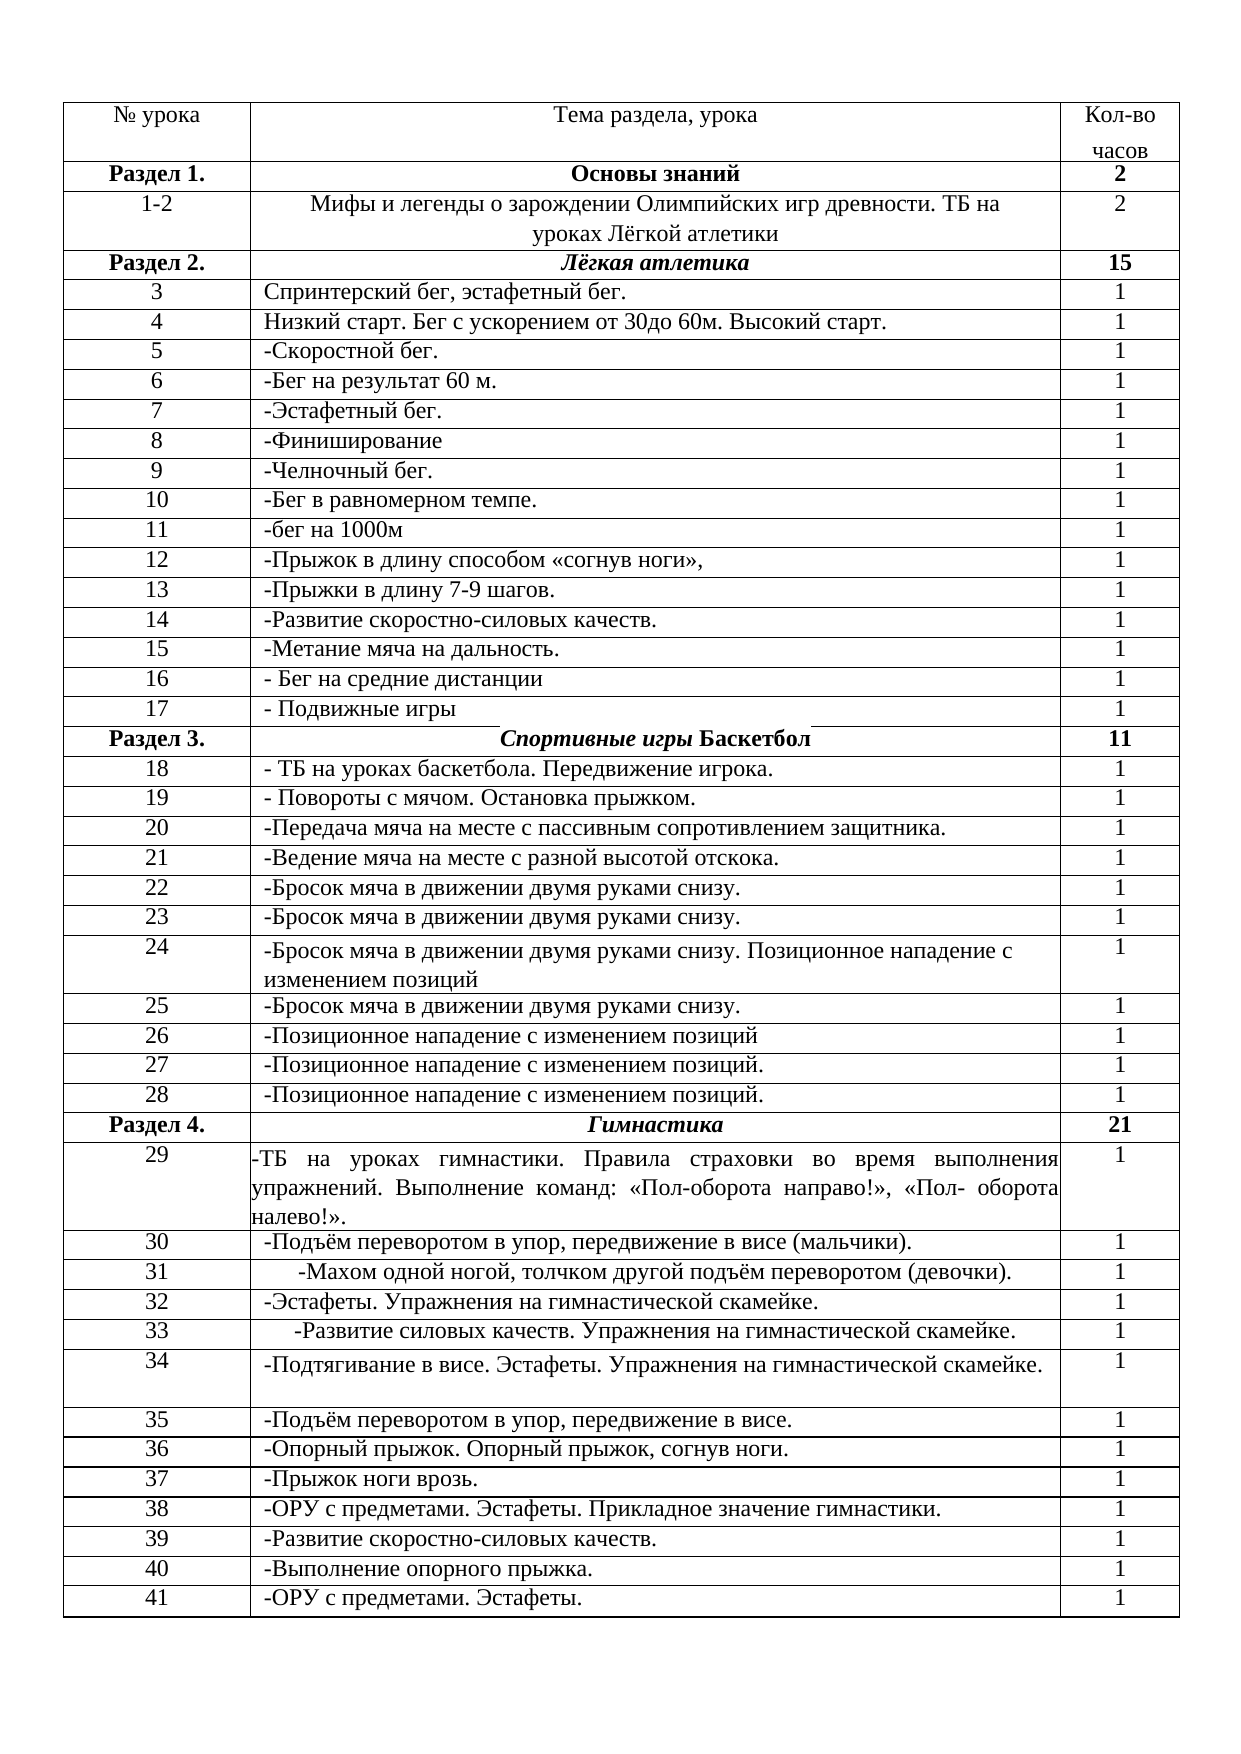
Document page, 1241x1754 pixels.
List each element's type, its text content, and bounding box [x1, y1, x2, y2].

table_cell -Прыжок ноги врозь. [251, 1468, 1060, 1496]
table_cell - Подвижные игры [251, 697, 1060, 726]
table_cell 35 [64, 1408, 250, 1436]
table_cell 24 [64, 936, 250, 993]
table_cell -ТБ на уроках гимнастики. Правила страховки во время выполнения упражнений. Выполнение команд: «Пол-оборота направо!», «Пол- оборота налево!». [251, 1143, 1060, 1229]
table_cell 1 [1061, 340, 1179, 369]
table_cell 21 [64, 846, 250, 875]
table_cell 1 [1061, 638, 1179, 667]
table_cell -Бросок мяча в движении двумя руками снизу. [251, 994, 1060, 1023]
table_cell 1 [1061, 429, 1179, 458]
table_cell 1 [1061, 1498, 1179, 1526]
table_cell 1 [1061, 459, 1179, 488]
table_cell 27 [64, 1054, 250, 1082]
table_header № урока [64, 103, 250, 161]
table_cell 1 [1061, 280, 1179, 309]
table_cell -Развитие скоростно-силовых качеств. [251, 608, 1060, 637]
table_cell 11 [64, 519, 250, 547]
table_cell 1 [1061, 787, 1179, 816]
table_cell - Повороты с мячом. Остановка прыжком. [251, 787, 1060, 816]
table_cell -ОРУ с предметами. Эстафеты. [251, 1586, 1060, 1616]
table_cell Раздел 2. [64, 251, 250, 279]
table_cell 39 [64, 1527, 250, 1556]
table_cell 1 [1061, 1290, 1179, 1318]
table_cell 19 [64, 787, 250, 816]
table_cell 1 [1061, 846, 1179, 875]
table_cell Раздел 4. [64, 1113, 250, 1142]
table_cell 1 [1061, 1408, 1179, 1436]
table_cell 1 [1061, 1231, 1179, 1259]
table_cell -Махом одной ногой, толчком другой подъём переворотом (девочки). [251, 1260, 1060, 1289]
table_cell -Бросок мяча в движении двумя руками снизу. [251, 876, 1060, 904]
table_cell 40 [64, 1557, 250, 1585]
table_cell 1 [1061, 578, 1179, 607]
table_cell -Челночный бег. [251, 459, 1060, 488]
table_cell 4 [64, 310, 250, 339]
table_cell -Эстафетный бег. [251, 400, 1060, 428]
table_cell 1 [1061, 906, 1179, 934]
table_cell -Передача мяча на месте с пассивным сопротивлением защитника. [251, 817, 1060, 845]
table_cell 1 [1061, 489, 1179, 518]
table_cell - ТБ на уроках баскетбола. Передвижение игрока. [251, 757, 1060, 786]
table_cell 18 [64, 757, 250, 786]
table_cell 15 [1061, 251, 1179, 279]
table_cell -Развитие силовых качеств. Упражнения на гимнастической скамейке. [251, 1320, 1060, 1348]
table_cell 1 [1061, 936, 1179, 993]
table_cell 14 [64, 608, 250, 637]
table_cell -Выполнение опорного прыжка. [251, 1557, 1060, 1585]
table_cell 1 [1061, 310, 1179, 339]
table_cell -Позиционное нападение с изменением позиций. [251, 1084, 1060, 1112]
table_cell 1 [1061, 1438, 1179, 1466]
table_cell 1 [1061, 1143, 1179, 1229]
table_cell Мифы и легенды о зарождении Олимпийских игр древности. ТБ на уроках Лёгкой атлетики [251, 192, 1060, 250]
table_cell 9 [64, 459, 250, 488]
table_cell -Финиширование [251, 429, 1060, 458]
table_cell 1 [1061, 1054, 1179, 1082]
table_cell 29 [64, 1143, 250, 1229]
table_cell -Опорный прыжок. Опорный прыжок, согнув ноги. [251, 1438, 1060, 1466]
table_cell 34 [64, 1350, 250, 1407]
table_cell -Бросок мяча в движении двумя руками снизу. Позиционное нападение с изменением позиций [251, 936, 1060, 993]
table_cell -Бросок мяча в движении двумя руками снизу. [251, 906, 1060, 934]
table_cell -Подтягивание в висе. Эстафеты. Упражнения на гимнастической скамейке. [251, 1350, 1060, 1407]
table_cell 1 [1061, 1320, 1179, 1348]
table_cell 1 [1061, 668, 1179, 696]
table_cell 1 [1061, 1350, 1179, 1407]
table_cell -Бег на результат 60 м. [251, 370, 1060, 399]
table_cell 28 [64, 1084, 250, 1112]
table_cell Гимнастика [251, 1113, 1060, 1142]
table_header Тема раздела, урока [251, 103, 1060, 161]
table_cell 15 [64, 638, 250, 667]
table_cell 36 [64, 1438, 250, 1466]
table_cell 13 [64, 578, 250, 607]
table_cell 1 [1061, 1084, 1179, 1112]
table_cell -Развитие скоростно-силовых качеств. [251, 1527, 1060, 1556]
table_cell -Скоростной бег. [251, 340, 1060, 369]
table_cell 38 [64, 1498, 250, 1526]
table_cell -Подъём переворотом в упор, передвижение в висе. [251, 1408, 1060, 1436]
table_cell 23 [64, 906, 250, 934]
table_cell 21 [1061, 1113, 1179, 1142]
table_cell 2 [1061, 162, 1179, 191]
table_cell -Подъём переворотом в упор, передвижение в висе (мальчики). [251, 1231, 1060, 1259]
table_cell Лёгкая атлетика [251, 251, 1060, 279]
table_cell -Ведение мяча на месте с разной высотой отскока. [251, 846, 1060, 875]
table_cell -ОРУ с предметами. Эстафеты. Прикладное значение гимнастики. [251, 1498, 1060, 1526]
table_cell 1 [1061, 757, 1179, 786]
table_cell 30 [64, 1231, 250, 1259]
table_cell 1 [1061, 1468, 1179, 1496]
table_cell 17 [64, 697, 250, 726]
table_cell -Позиционное нападение с изменением позиций. [251, 1054, 1060, 1082]
table_cell 3 [64, 280, 250, 309]
table_cell 8 [64, 429, 250, 458]
table_header Кол-во часов [1061, 103, 1179, 161]
table_cell 16 [64, 668, 250, 696]
table_cell Низкий старт. Бег с ускорением от 30до 60м. Высокий старт. [251, 310, 1060, 339]
table_cell 2 [1061, 192, 1179, 250]
table_cell Основы знаний [251, 162, 1060, 191]
table_cell 1 [1061, 1260, 1179, 1289]
table_cell -Бег в равномерном темпе. [251, 489, 1060, 518]
table_cell 1 [1061, 519, 1179, 547]
table_cell 6 [64, 370, 250, 399]
table_cell 1 [1061, 370, 1179, 399]
table_cell 22 [64, 876, 250, 904]
table_cell 1 [1061, 1557, 1179, 1585]
table_cell Спринтерский бег, эстафетный бег. [251, 280, 1060, 309]
table_cell 1 [1061, 1586, 1179, 1616]
table_cell 33 [64, 1320, 250, 1348]
table_cell 12 [64, 548, 250, 577]
table_cell - Бег на средние дистанции [251, 668, 1060, 696]
table_cell 37 [64, 1468, 250, 1496]
table_cell Раздел 1. [64, 162, 250, 191]
table_cell 5 [64, 340, 250, 369]
table_cell 26 [64, 1024, 250, 1052]
table_cell 1 [1061, 1024, 1179, 1052]
table_cell 41 [64, 1586, 250, 1616]
table_cell 1 [1061, 400, 1179, 428]
table_cell -Позиционное нападение с изменением позиций [251, 1024, 1060, 1052]
table_cell 31 [64, 1260, 250, 1289]
table_cell Спортивные игры Баскетбол [251, 727, 1060, 756]
table_cell 7 [64, 400, 250, 428]
table_cell -Эстафеты. Упражнения на гимнастической скамейке. [251, 1290, 1060, 1318]
table_cell 1 [1061, 1527, 1179, 1556]
table_cell Раздел 3. [64, 727, 250, 756]
table_cell 1 [1061, 697, 1179, 726]
table_cell -Метание мяча на дальность. [251, 638, 1060, 667]
table_cell 1 [1061, 817, 1179, 845]
table_cell 32 [64, 1290, 250, 1318]
table_cell 11 [1061, 727, 1179, 756]
table_cell 1 [1061, 608, 1179, 637]
table_cell 1 [1061, 994, 1179, 1023]
table_cell 25 [64, 994, 250, 1023]
table_cell 1-2 [64, 192, 250, 250]
table_cell 20 [64, 817, 250, 845]
table_cell -Прыжок в длину способом «согнув ноги», [251, 548, 1060, 577]
table_cell -бег на 1000м [251, 519, 1060, 547]
table_cell 10 [64, 489, 250, 518]
table_cell 1 [1061, 548, 1179, 577]
table_cell -Прыжки в длину 7-9 шагов. [251, 578, 1060, 607]
table_cell 1 [1061, 876, 1179, 904]
